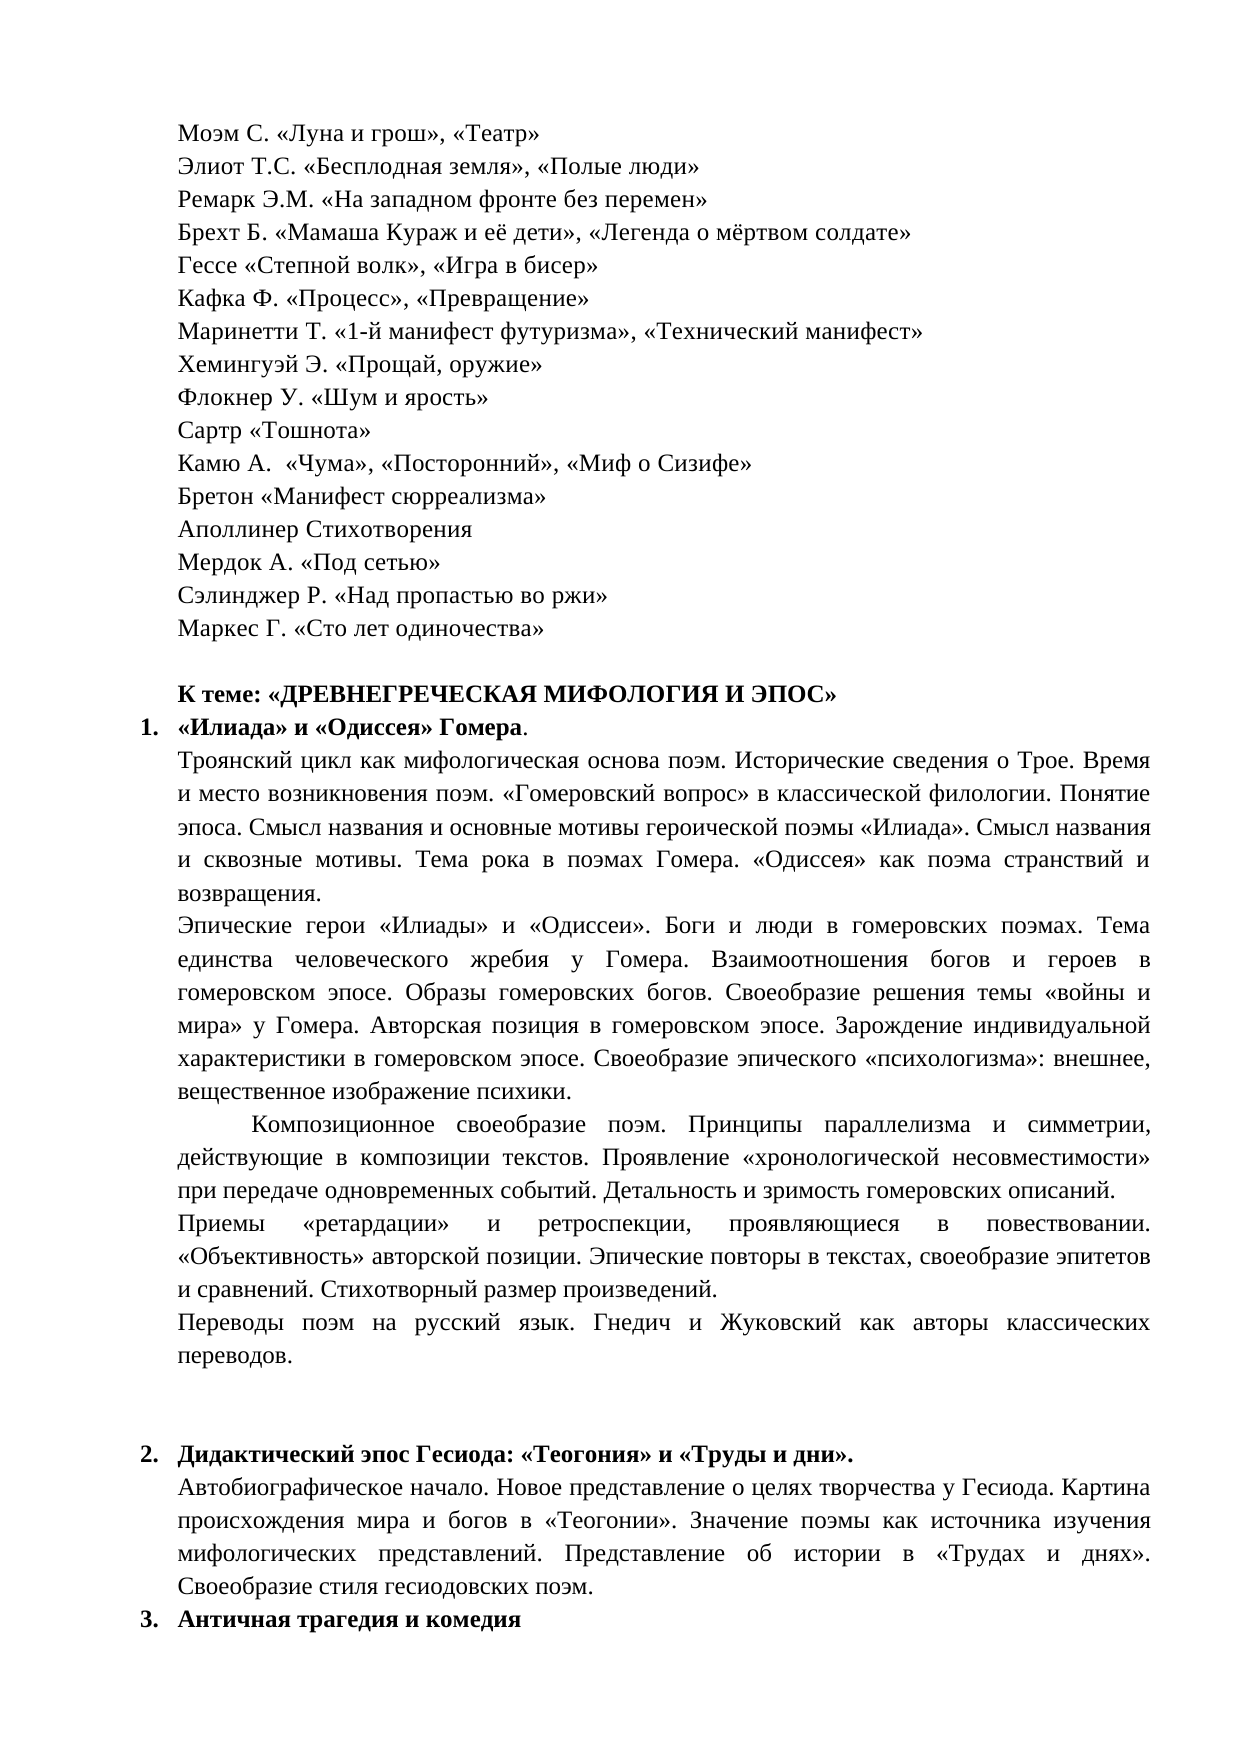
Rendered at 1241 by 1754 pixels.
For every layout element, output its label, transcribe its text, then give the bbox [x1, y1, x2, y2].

text Маринетти Т. «1-й манифест футуризма», «Технический манифест» [177, 316, 1152, 345]
text Хемингуэй Э. «Прощай, оружие» [177, 349, 1152, 378]
text Мердок А. «Под сетью» [177, 547, 1152, 576]
list Дидактический эпос Гесиода: «Теогония» и «Труды и дни». [140, 1439, 1152, 1468]
text Бретон «Манифест сюрреализма» [177, 481, 1152, 510]
text К теме: «ДРЕВНЕГРЕЧЕСКАЯ МИФОЛОГИЯ И ЭПОС» [177, 679, 1152, 708]
text Троянский цикл как мифологическая основа поэм. Исторические сведения о Трое. Время и место возникновения поэм. «Гомеровский вопрос» в классической филологии. Понятие эпоса. Смысл названия и основные мотивы героической поэмы «Илиада». Смысл названия и сквозные мотивы. Тема рока в поэмах Гомера. «Одиссея» как поэма странствий и возвращения. [177, 746, 1152, 906]
text Брехт Б. «Мамаша Кураж и её дети», «Легенда о мёртвом солдате» [177, 217, 1152, 246]
list Античная трагедия и комедия [140, 1604, 1152, 1633]
text Эпические герои «Илиады» и «Одиссеи». Боги и люди в гомеровских поэмах. Тема единства человеческого жребия у Гомера. Взаимоотношения богов и героев в гомеровском эпосе. Образы гомеровских богов. Своеобразие решения темы «войны и мира» у Гомера. Авторская позиция в гомеровском эпосе. Зарождение индивидуальной характеристики в гомеровском эпосе. Своеобразие эпического «психологизма»: внешнее, вещественное изображение психики. [177, 911, 1152, 1104]
text Моэм С. «Луна и грош», «Театр» [177, 118, 1152, 147]
text Сэлинджер Р. «Над пропастью во ржи» [177, 580, 1152, 609]
text Гессе «Степной волк», «Игра в бисер» [177, 250, 1152, 279]
text Аполлинер Стихотворения [177, 514, 1152, 543]
text Кафка Ф. «Процесс», «Превращение» [177, 283, 1152, 312]
text Композиционное своеобразие поэм. Принципы параллелизма и симметрии, действующие в композиции текстов. Проявление «хронологической несовместимости» при передаче одновременных событий. Детальность и зримость гомеровских описаний. [177, 1109, 1152, 1203]
list «Илиада» и «Одиссея» Гомера. [140, 712, 1152, 741]
text Переводы поэм на русский язык. Гнедич и Жуковский как авторы классических переводов. [177, 1307, 1152, 1369]
text Элиот Т.С. «Бесплодная земля», «Полые люди» [177, 151, 1152, 180]
text Приемы «ретардации» и ретроспекции, проявляющиеся в повествовании. «Объективность» авторской позиции. Эпические повторы в текстах, своеобразие эпитетов и сравнений. Стихотворный размер произведений. [177, 1208, 1152, 1303]
text Автобиографическое начало. Новое представление о целях творчества у Гесиода. Картина происхождения мира и богов в «Теогонии». Значение поэмы как источника изучения мифологических представлений. Представление об истории в «Трудах и днях». Своеобразие стиля гесиодовских поэм. [177, 1472, 1152, 1600]
text Камю А. «Чума», «Посторонний», «Миф о Сизифе» [177, 448, 1152, 477]
text Сартр «Тошнота» [177, 415, 1152, 444]
text Ремарк Э.М. «На западном фронте без перемен» [177, 184, 1152, 213]
text Маркес Г. «Сто лет одиночества» [177, 613, 1152, 642]
text Флокнер У. «Шум и ярость» [177, 382, 1152, 411]
